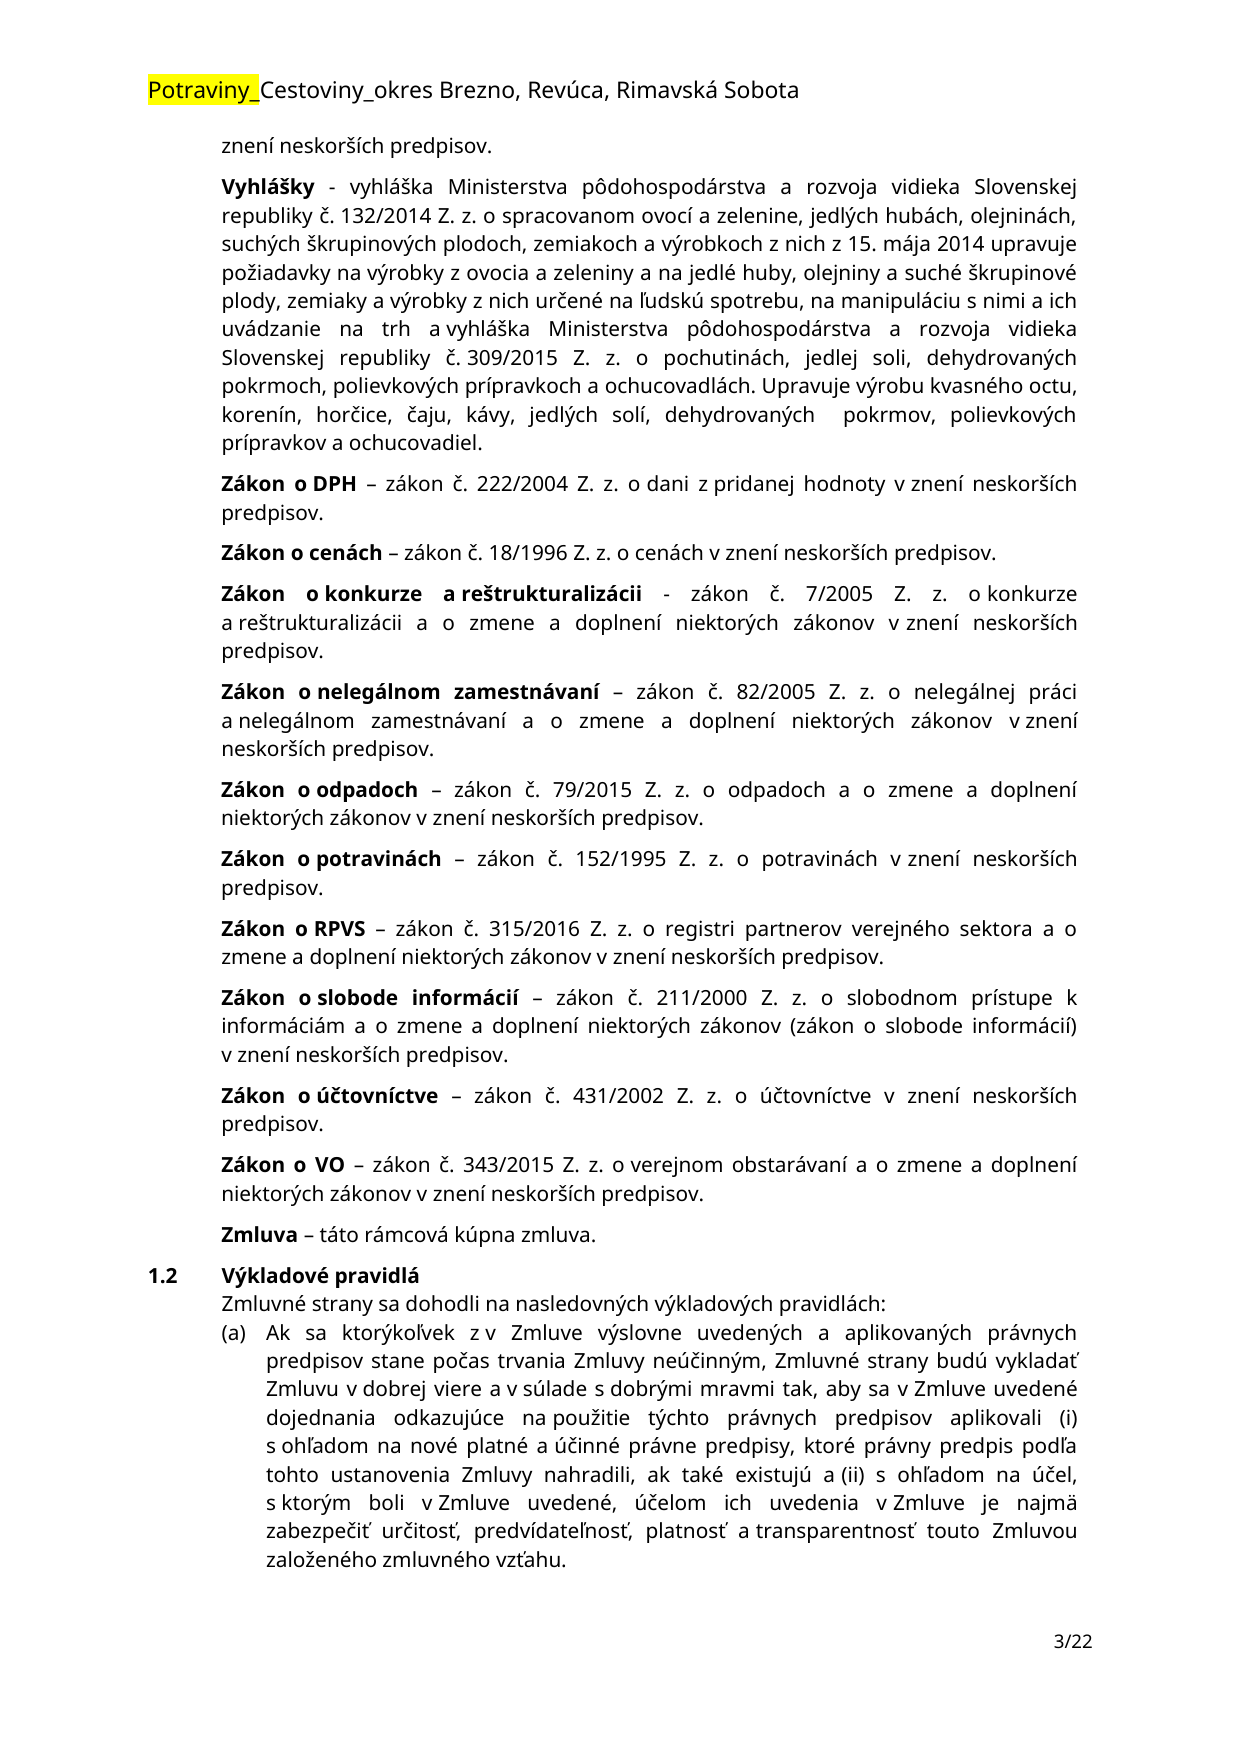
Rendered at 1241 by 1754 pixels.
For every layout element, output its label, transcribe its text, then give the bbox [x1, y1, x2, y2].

text (a) Ak sa ktorýkoľvek z v Zmluve výslovne uvedených a aplikovaných právnych predpisov stane počas trvania Zmluvy neúčinným, Zmluvné strany budú vykladať Zmluvu v dobrej viere a v súlade s dobrými mravmi tak, aby sa v Zmluve uvedené dojednania odkazujúce na použitie týchto právnych predpisov aplikovali (i) s ohľadom na nové platné a účinné právne predpisy, ktoré právny predpis podľa tohto ustanovenia Zmluvy nahradili, ak také existujú a (ii) s ohľadom na účel, s ktorým boli v Zmluve uvedené, účelom ich uvedenia v Zmluve je najmä zabezpečiť určitosť, predvídateľnosť, platnosť a transparentnosť touto Zmluvou založeného zmluvného vzťahu. [221, 1318, 1078, 1573]
text Zákon o potravinách – zákon č. 152/1995 Z. z. o potravinách v znení neskorších predpisov. [221, 844, 1078, 901]
text Zákon o cenách – zákon č. 18/1996 Z. z. o cenách v znení neskorších predpisov. [221, 538, 1078, 567]
text Zákon o odpadoch – zákon č. 79/2015 Z. z. o odpadoch a o zmene a doplnení niektorých zákonov v znení neskorších predpisov. [221, 775, 1078, 832]
text Zákon o nelegálnom zamestnávaní – zákon č. 82/2005 Z. z. o nelegálnej práci a nelegálnom zamestnávaní a o zmene a doplnení niektorých zákonov v znení neskorších predpisov. [221, 677, 1078, 763]
text Zákon o slobode informácií – zákon č. 211/2000 Z. z. o slobodnom prístupe k informáciám a o zmene a doplnení niektorých zákonov (zákon o slobode informácií) v znení neskorších predpisov. [221, 983, 1078, 1068]
text Zmluvné strany sa dohodli na nasledovných výkladových pravidlách: [148, 1289, 1078, 1318]
text Zákon o RPVS – zákon č. 315/2016 Z. z. o registri partnerov verejného sektora a o zmene a doplnení niektorých zákonov v znení neskorších predpisov. [221, 914, 1078, 971]
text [221, 131, 1078, 160]
text Zákon o VO – zákon č. 343/2015 Z. z. o verejnom obstarávaní a o zmene a doplnení niektorých zákonov v znení neskorších predpisov. [221, 1150, 1078, 1207]
text Zákon o účtovníctve – zákon č. 431/2002 Z. z. o účtovníctve v znení neskorších predpisov. [221, 1081, 1078, 1138]
text Zákon o DPH – zákon č. 222/2004 Z. z. o dani z pridanej hodnoty v znení neskorších predpisov. [221, 469, 1078, 526]
text Vyhlášky - vyhláška Ministerstva pôdohospodárstva a rozvoja vidieka Slovenskej republiky č. 132/2014 Z. z. o spracovanom ovocí a zelenine, jedlých hubách, olejninách, suchých škrupinových plodoch, zemiakoch a výrobkoch z nich z 15. mája 2014 upravuje požiadavky na výrobky z ovocia a zeleniny a na jedlé huby, olejniny a suché škrupinové plody, zemiaky a výrobky z nich určené na ľudskú spotrebu, na manipuláciu s nimi a ich uvádzanie na trh a vyhláška Ministerstva pôdohospodárstva a rozvoja vidieka Slovenskej republiky č. 309/2015 Z. z. o pochutinách, jedlej soli, dehydrovaných pokrmoch, polievkových prípravkoch a ochucovadlách. Upravuje výrobu kvasného octu, korenín, horčice, čaju, kávy, jedlých solí, dehydrovaných pokrmov, polievkových prípravkov a ochucovadiel. [221, 172, 1078, 457]
text 1.2 Výkladové pravidlá [148, 1261, 1078, 1289]
text Zákon o konkurze a reštrukturalizácii - zákon č. 7/2005 Z. z. o konkurze a reštrukturalizácii a o zmene a doplnení niektorých zákonov v znení neskorších predpisov. [221, 579, 1078, 665]
text Zmluva – táto rámcová kúpna zmluva. [221, 1220, 1078, 1248]
